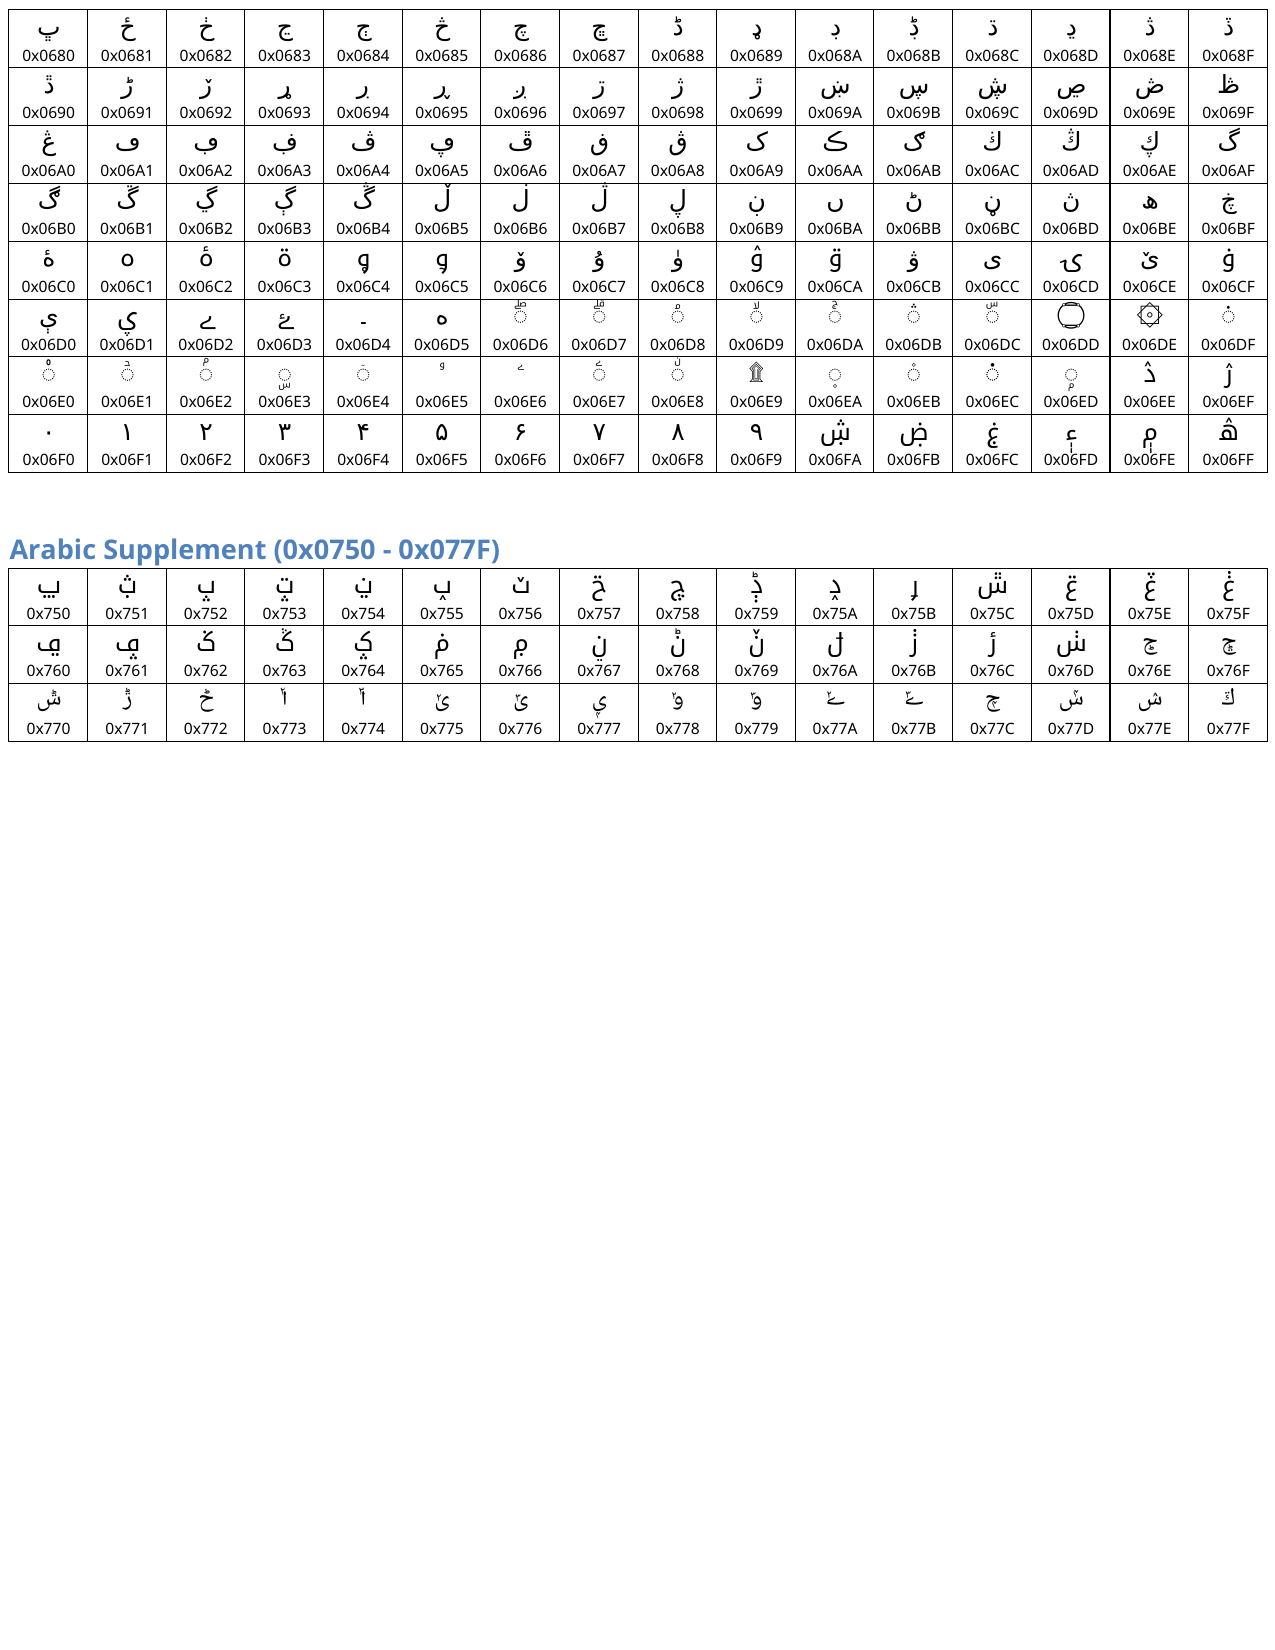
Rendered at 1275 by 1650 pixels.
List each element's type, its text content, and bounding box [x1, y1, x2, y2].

table_cell [1111, 126, 1188, 183]
table_cell [639, 10, 716, 67]
table_cell [796, 300, 873, 356]
table_cell [403, 626, 480, 683]
table_cell [796, 626, 873, 683]
table_cell [88, 684, 166, 741]
table_cell [403, 68, 480, 125]
table_cell [953, 184, 1031, 241]
table_cell [167, 68, 244, 125]
table_cell [245, 126, 323, 183]
table_header [717, 569, 795, 625]
table_cell [1032, 415, 1109, 472]
table_cell [324, 357, 402, 414]
table_cell [796, 126, 873, 183]
table_cell [88, 184, 166, 241]
table_cell [639, 242, 716, 298]
table_cell [560, 415, 638, 472]
table_cell [1032, 68, 1109, 125]
table_cell [1189, 68, 1267, 125]
table_cell [639, 184, 716, 241]
table_cell [245, 684, 323, 741]
table_cell [874, 126, 952, 183]
table_cell [481, 242, 559, 298]
table_cell [9, 242, 87, 298]
table_cell [9, 357, 87, 414]
table_cell [717, 68, 795, 125]
table_cell [324, 684, 402, 741]
table_header [953, 569, 1031, 625]
table_cell [481, 357, 559, 414]
table_cell [874, 10, 952, 67]
table_cell [953, 415, 1031, 472]
table_cell [1111, 300, 1188, 356]
table_cell [88, 126, 166, 183]
table_cell [796, 68, 873, 125]
table_cell [9, 626, 87, 683]
table_cell [1111, 357, 1188, 414]
table_cell [717, 357, 795, 414]
table_cell [481, 10, 559, 67]
table_cell [167, 242, 244, 298]
table_cell [245, 357, 323, 414]
table_cell [953, 10, 1031, 67]
table_cell [167, 684, 244, 741]
table_cell [953, 626, 1031, 683]
table_cell [1189, 626, 1267, 683]
table_cell [1032, 357, 1109, 414]
table_header [1189, 569, 1267, 625]
table_cell [639, 357, 716, 414]
table_cell [717, 684, 795, 741]
table_cell [1189, 10, 1267, 67]
table_cell [9, 10, 87, 67]
table_cell [639, 300, 716, 356]
table_cell [9, 126, 87, 183]
table_cell [560, 184, 638, 241]
table_cell [481, 300, 559, 356]
table_header [560, 569, 638, 625]
table_cell [167, 300, 244, 356]
table_cell [167, 184, 244, 241]
table_cell [9, 68, 87, 125]
table_cell [953, 242, 1031, 298]
table_cell [88, 68, 166, 125]
table_header [9, 569, 87, 625]
table_cell [403, 184, 480, 241]
table_cell [796, 357, 873, 414]
table_header [403, 569, 480, 625]
table_cell [1189, 415, 1267, 472]
table_cell [1111, 68, 1188, 125]
table_cell [481, 68, 559, 125]
table_cell [403, 10, 480, 67]
table_cell [324, 242, 402, 298]
table_header [481, 569, 559, 625]
table_cell [167, 357, 244, 414]
table_cell [88, 10, 166, 67]
table_cell [717, 415, 795, 472]
table_cell [481, 415, 559, 472]
table_cell [796, 415, 873, 472]
table_cell [717, 242, 795, 298]
table_cell [403, 126, 480, 183]
table_cell [874, 626, 952, 683]
table_cell [167, 626, 244, 683]
table_cell [324, 415, 402, 472]
table_cell [639, 626, 716, 683]
table_cell [88, 242, 166, 298]
table_cell [796, 684, 873, 741]
table_cell [1189, 300, 1267, 356]
table_cell [1032, 126, 1109, 183]
table_header [639, 569, 716, 625]
table_cell [403, 684, 480, 741]
table_cell [1111, 415, 1188, 472]
table_cell [245, 300, 323, 356]
table_cell [874, 242, 952, 298]
table_cell [324, 626, 402, 683]
table_cell [245, 415, 323, 472]
table_cell [953, 126, 1031, 183]
table_cell [796, 10, 873, 67]
table_cell [88, 357, 166, 414]
table_cell [9, 184, 87, 241]
table_cell [796, 184, 873, 241]
table_cell [481, 184, 559, 241]
table_cell [1189, 126, 1267, 183]
table_header [796, 569, 873, 625]
table_cell [88, 415, 166, 472]
table_cell [1032, 300, 1109, 356]
table_cell [874, 357, 952, 414]
table_cell [874, 415, 952, 472]
table_cell [403, 415, 480, 472]
table_cell [874, 684, 952, 741]
table_cell [481, 126, 559, 183]
table_cell [1189, 184, 1267, 241]
table_cell [953, 357, 1031, 414]
table_header [88, 569, 166, 625]
table_cell [245, 626, 323, 683]
table_cell [560, 300, 638, 356]
table_cell [403, 300, 480, 356]
table_cell [639, 126, 716, 183]
table_cell [1111, 10, 1188, 67]
table_cell [324, 126, 402, 183]
table_header [167, 569, 244, 625]
table_cell [1189, 242, 1267, 298]
table_cell [403, 242, 480, 298]
table_cell [717, 626, 795, 683]
table_cell [639, 415, 716, 472]
table_cell [717, 126, 795, 183]
table_cell [9, 684, 87, 741]
table_cell [167, 415, 244, 472]
table_cell [245, 242, 323, 298]
table_cell [1111, 184, 1188, 241]
table_cell [324, 68, 402, 125]
table_cell [245, 68, 323, 125]
table_cell [560, 242, 638, 298]
table_cell [481, 626, 559, 683]
table_header [1032, 569, 1109, 625]
table_cell [1032, 242, 1109, 298]
table_cell [1032, 184, 1109, 241]
table_cell [88, 626, 166, 683]
table_cell [324, 10, 402, 67]
table_cell [639, 68, 716, 125]
table_cell [560, 357, 638, 414]
table_cell [717, 300, 795, 356]
table_cell [324, 184, 402, 241]
table_cell [88, 300, 166, 356]
table_cell [1189, 357, 1267, 414]
table_cell [953, 684, 1031, 741]
table_cell [560, 10, 638, 67]
table_cell [1111, 242, 1188, 298]
table_header [245, 569, 323, 625]
table_header [874, 569, 952, 625]
table_cell [874, 68, 952, 125]
table_cell [560, 684, 638, 741]
table_cell [560, 126, 638, 183]
table_cell [1111, 684, 1188, 741]
table_cell [9, 415, 87, 472]
table_cell [1032, 684, 1109, 741]
table_cell [245, 10, 323, 67]
table_header [1111, 569, 1188, 625]
table_cell [167, 126, 244, 183]
table_cell [167, 10, 244, 67]
subtitle Arabic Supplement (0x0750 - 0x077F) [9, 494, 1266, 567]
table_cell [953, 300, 1031, 356]
table_cell [9, 300, 87, 356]
table_cell [874, 184, 952, 241]
table_cell [1032, 10, 1109, 67]
table_header [324, 569, 402, 625]
table_cell [717, 10, 795, 67]
table_cell [560, 68, 638, 125]
table_cell [1032, 626, 1109, 683]
table_cell [560, 626, 638, 683]
table_cell [717, 184, 795, 241]
table_cell [245, 184, 323, 241]
table_cell [403, 357, 480, 414]
table_cell [1111, 626, 1188, 683]
table_cell [953, 68, 1031, 125]
table_cell [639, 684, 716, 741]
table_cell [796, 242, 873, 298]
table_cell [1189, 684, 1267, 741]
table_cell [481, 684, 559, 741]
table_cell [324, 300, 402, 356]
table_cell [874, 300, 952, 356]
